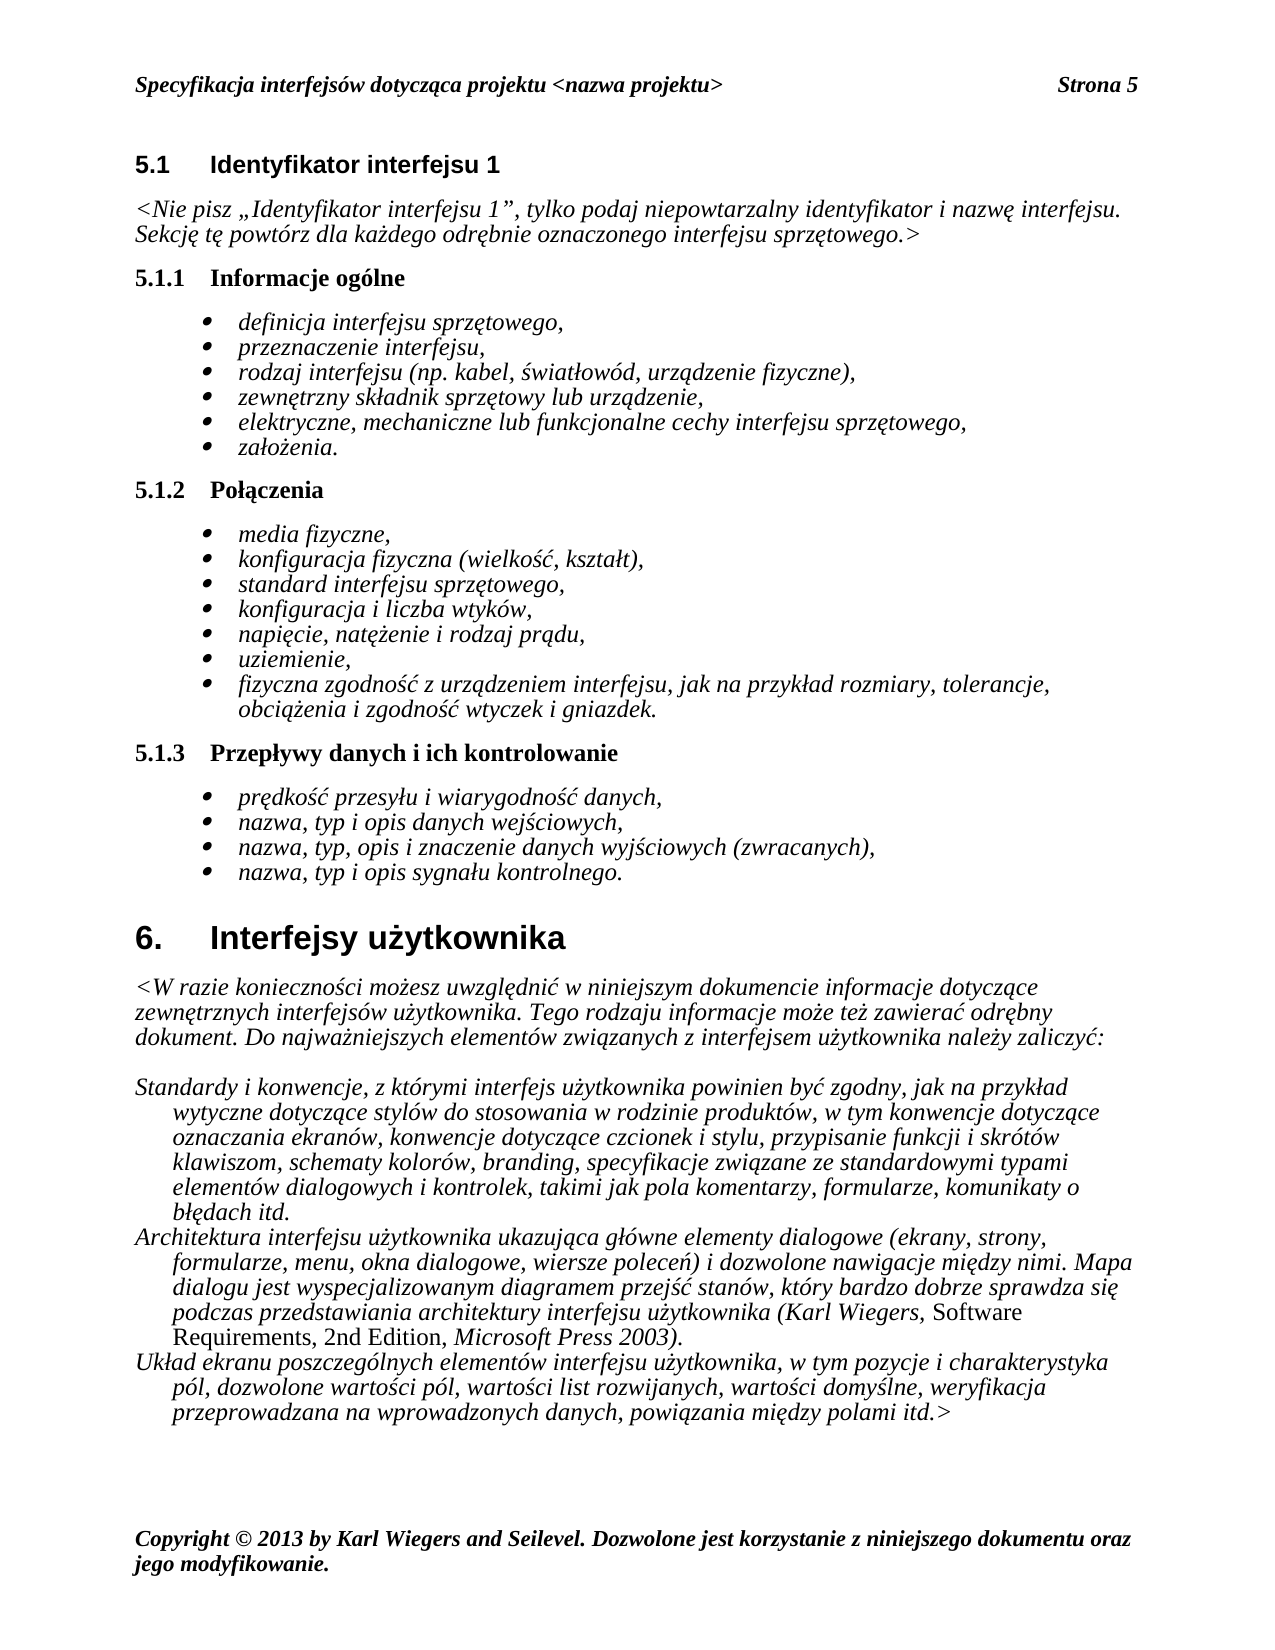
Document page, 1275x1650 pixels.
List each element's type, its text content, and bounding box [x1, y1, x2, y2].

text nazwa, typ i opis sygnału kontrolnego. [201, 860, 1140, 885]
text napięcie, natężenie i rodzaj prądu, [201, 622, 1140, 647]
text zewnętrzny składnik sprzętowy lub urządzenie, [201, 385, 1140, 410]
text Architektura interfejsu użytkownika ukazująca główne elementy dialogowe (ekrany, strony, formularze, menu, okna dialogowe, wiersze poleceń) i dozwolone nawigacje między nimi. Mapa dialogu jest wyspecjalizowanym diagramem przejść stanów, który bardzo dobrze sprawdza się podczas przedstawiania architektury interfejsu użytkownika (Karl Wiegers, Software Requirements, 2nd Edition, Microsoft Press 2003). [135, 1226, 1140, 1351]
text elektryczne, mechaniczne lub funkcjonalne cechy interfejsu sprzętowego, [201, 410, 1140, 435]
text przeznaczenie interfejsu, [201, 335, 1140, 360]
text prędkość przesyłu i wiarygodność danych, [201, 785, 1140, 810]
text konfiguracja fizyczna (wielkość, kształt), [201, 547, 1140, 572]
subtitle Połączenia [135, 479, 1140, 504]
text nazwa, typ, opis i znaczenie danych wyjściowych (zwracanych), [201, 835, 1140, 860]
text media fizyczne, [201, 522, 1140, 547]
text konfiguracja i liczba wtyków, [201, 597, 1140, 622]
subtitle Interfejsy użytkownika [135, 918, 1140, 957]
text <Nie pisz „Identyfikator interfejsu 1”, tylko podaj niepowtarzalny identyfikator i nazwę interfejsu. Sekcję tę powtórz dla każdego odrębnie oznaczonego interfejsu sprzętowego.> [135, 197, 1140, 247]
text standard interfejsu sprzętowego, [201, 572, 1140, 597]
text rodzaj interfejsu (np. kabel, światłowód, urządzenie fizyczne), [201, 360, 1140, 385]
text nazwa, typ i opis danych wejściowych, [201, 810, 1140, 835]
subtitle Przepływy danych i ich kontrolowanie [135, 741, 1140, 766]
text uziemienie, [201, 647, 1140, 672]
subtitle Identyfikator interfejsu 1 [135, 150, 1140, 179]
text <W razie konieczności możesz uwzględnić w niniejszym dokumencie informacje dotyczące zewnętrznych interfejsów użytkownika. Tego rodzaju informacje może też zawierać odrębny dokument. Do najważniejszych elementów związanych z interfejsem użytkownika należy zaliczyć: [135, 976, 1140, 1051]
text Standardy i konwencje, z którymi interfejs użytkownika powinien być zgodny, jak na przykład wytyczne dotyczące stylów do stosowania w rodzinie produktów, w tym konwencje dotyczące oznaczania ekranów, konwencje dotyczące czcionek i stylu, przypisanie funkcji i skrótów klawiszom, schematy kolorów, branding, specyfikacje związane ze standardowymi typami elementów dialogowych i kontrolek, takimi jak pola komentarzy, formularze, komunikaty o błędach itd. [135, 1076, 1140, 1226]
subtitle Informacje ogólne [135, 266, 1140, 291]
text fizyczna zgodność z urządzeniem interfejsu, jak na przykład rozmiary, tolerancje, obciążenia i zgodność wtyczek i gniazdek. [201, 672, 1140, 722]
text założenia. [201, 435, 1140, 460]
text definicja interfejsu sprzętowego, [201, 310, 1140, 335]
text Układ ekranu poszczególnych elementów interfejsu użytkownika, w tym pozycje i charakterystyka pól, dozwolone wartości pól, wartości list rozwijanych, wartości domyślne, weryfikacja przeprowadzana na wprowadzonych danych, powiązania między polami itd.> [135, 1351, 1140, 1426]
